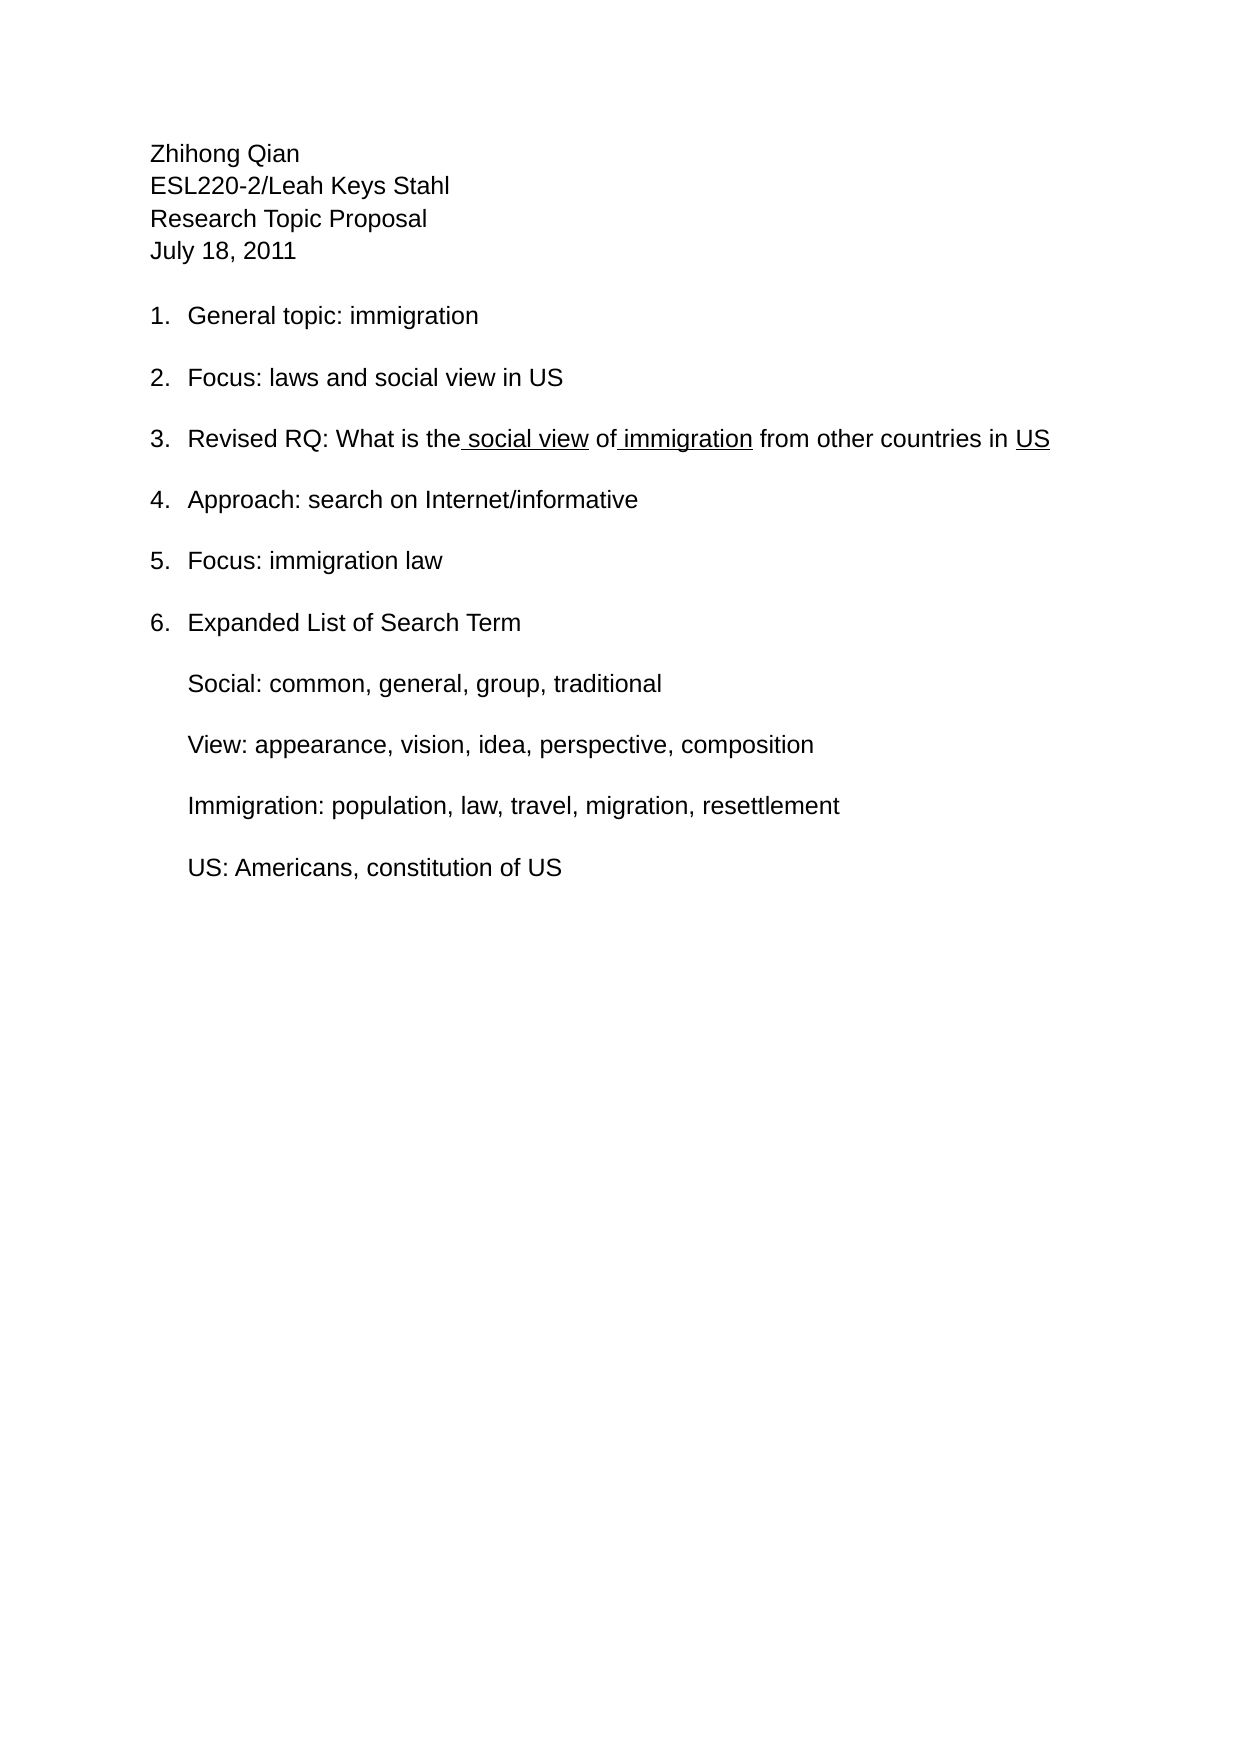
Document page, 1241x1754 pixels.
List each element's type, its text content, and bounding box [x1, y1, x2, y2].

list Expanded List of Search Term [150, 606, 1090, 638]
list Focus: immigration law [150, 544, 1090, 577]
list View: appearance, vision, idea, perspective, composition [187, 728, 1090, 761]
list Focus: laws and social view in US [150, 361, 1090, 393]
list Immigration: population, law, travel, migration, resettlement [187, 789, 1090, 822]
text ESL220-2/Leah Keys Stahl [150, 169, 1090, 202]
list General topic: immigration [150, 299, 1090, 332]
list Social: common, general, group, traditional [187, 667, 1090, 699]
list Revised RQ: What is the social view of immigration from other countries in US [150, 422, 1090, 454]
list US: Americans, constitution of US [187, 851, 1090, 883]
text Research Topic Proposal [150, 202, 1090, 234]
list Approach: search on Internet/informative [150, 483, 1090, 516]
text July 18, 2011 [150, 234, 1090, 267]
text Zhihong Qian [150, 137, 1090, 169]
